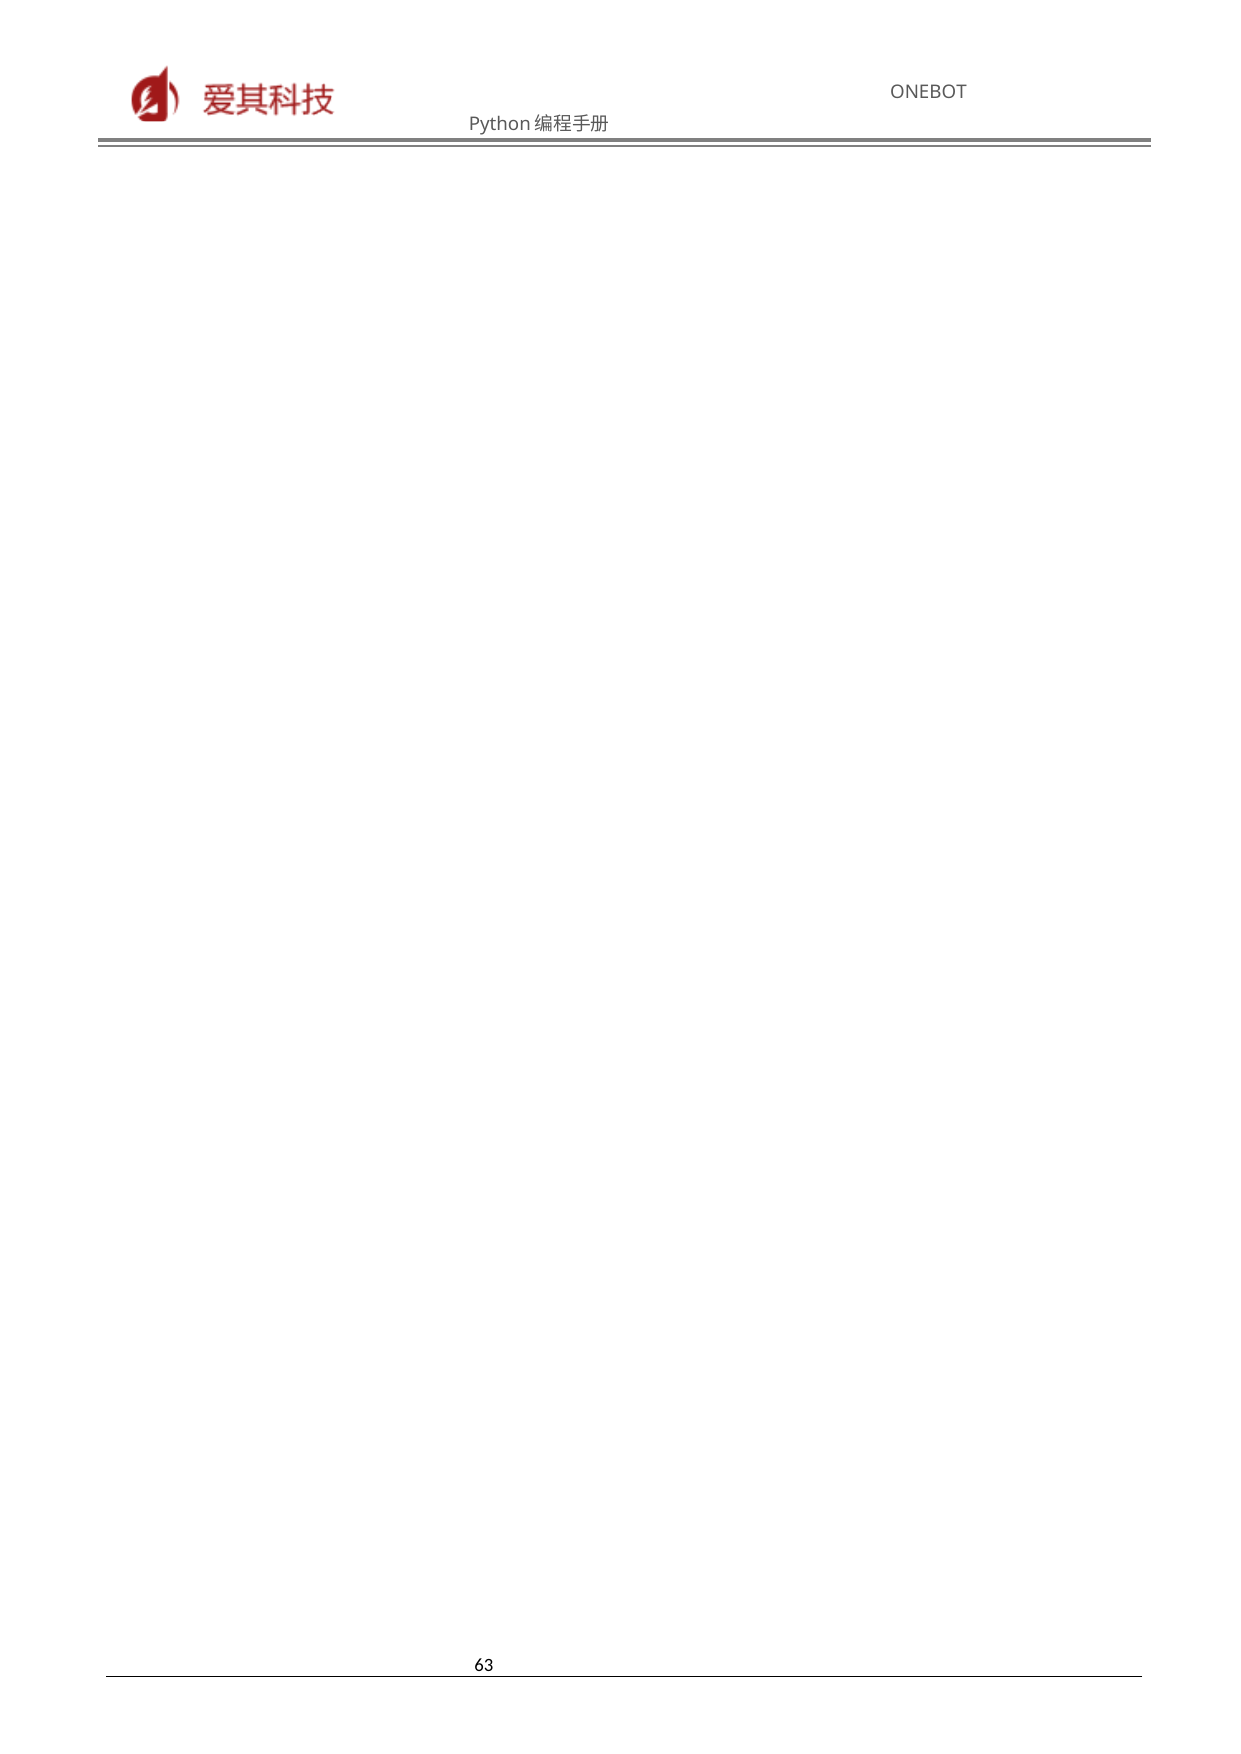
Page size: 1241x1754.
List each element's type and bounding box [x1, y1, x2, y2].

picture [110, 67, 339, 125]
